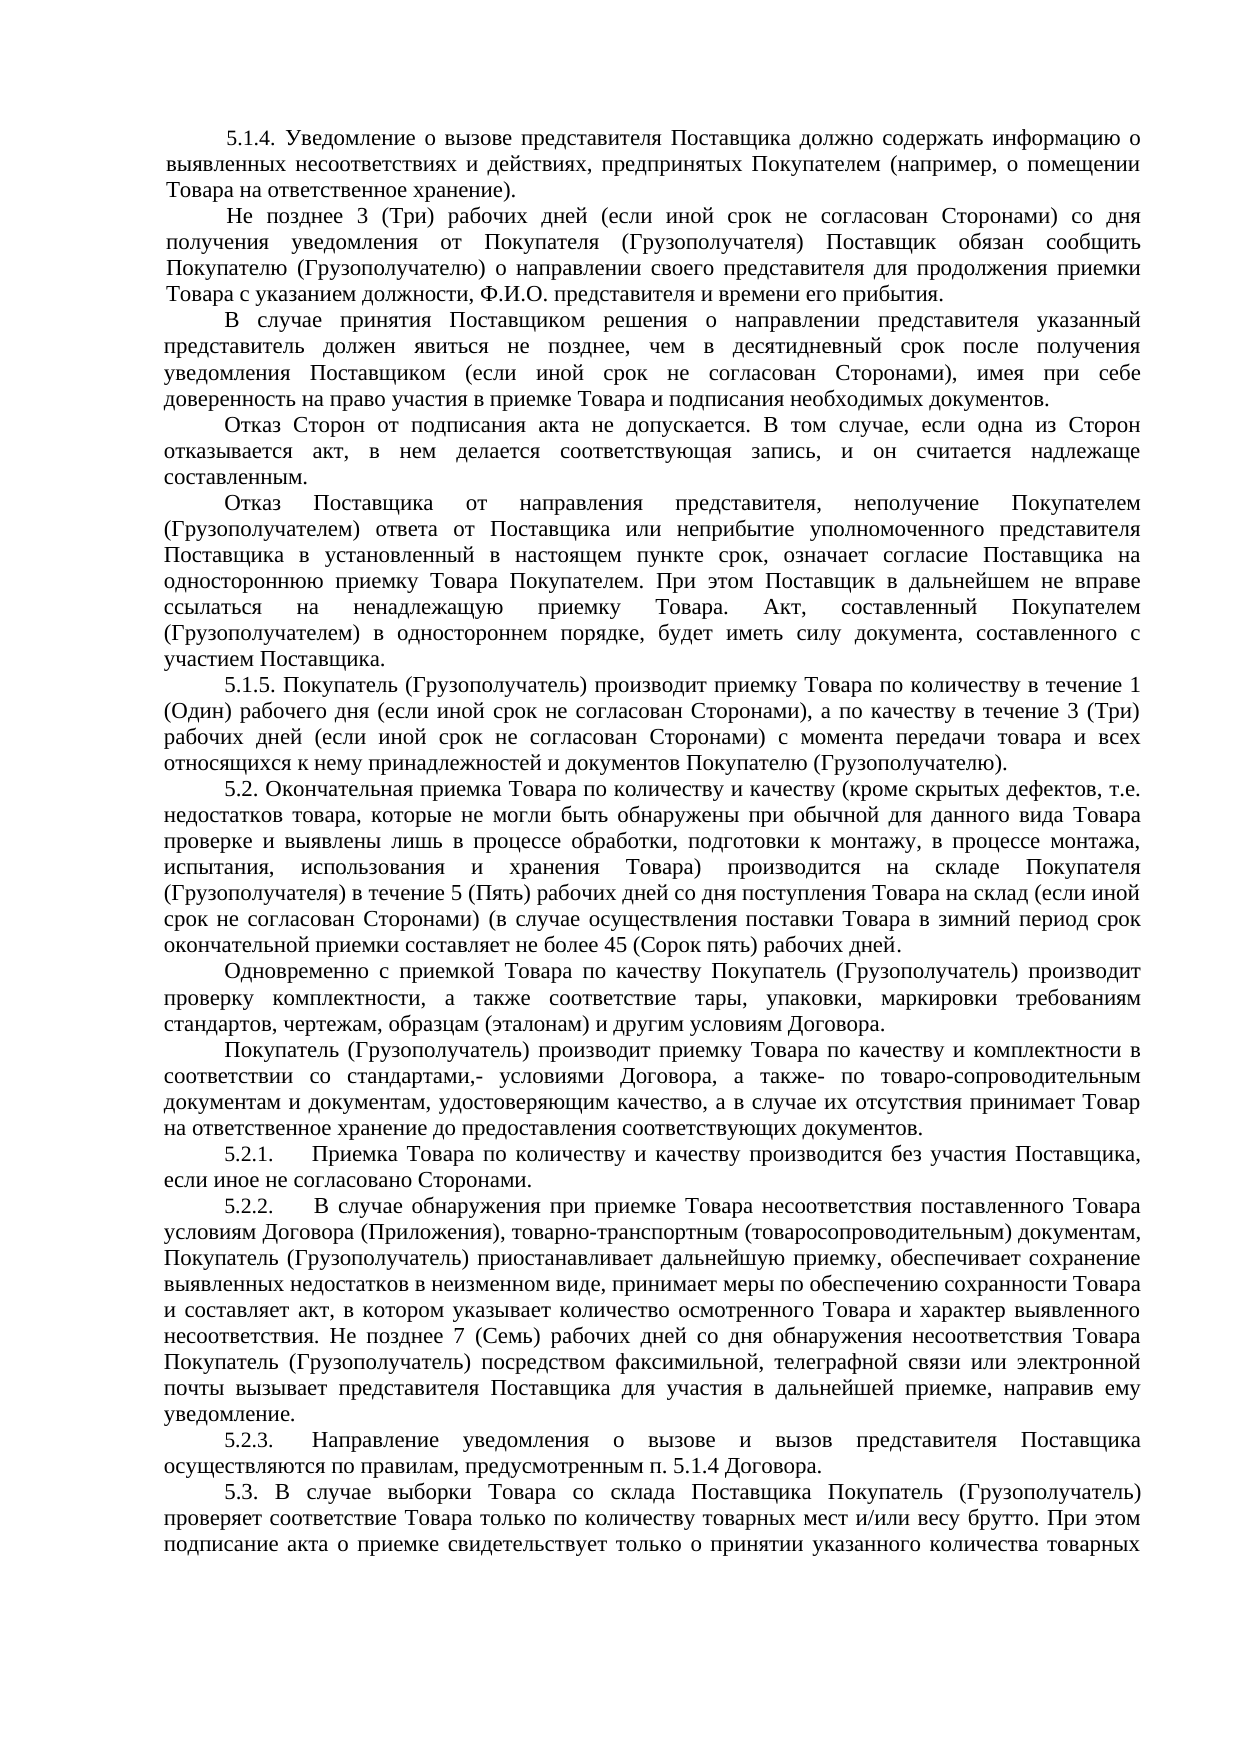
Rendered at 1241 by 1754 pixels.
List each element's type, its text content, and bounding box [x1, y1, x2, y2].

text Не позднее 3 (Три) рабочих дней (если иной срок не согласован Сторонами) со дня получения уведомления от Покупателя (Грузополучателя) Поставщик обязан сообщить Покупателю (Грузополучателю) о направлении своего представителя для продолжения приемки Товара с указанием должности, Ф.И.О. представителя и времени его прибытия. [166, 203, 1142, 307]
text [164, 1479, 1142, 1557]
text Отказ Сторон от подписания акта не допускается. В том случае, если одна из Сторон отказывается акт, в нем делается соответствующая запись, и он считается надлежаще составленным. [164, 411, 1142, 489]
list В случае обнаружения при приемке Товара несоответствия поставленного Товара условиям Договора (Приложения), товарно-транспортным (товаросопроводительным) документам, Покупатель (Грузополучатель) приостанавливает дальнейшую приемку, обеспечивает сохранение выявленных недостатков в неизменном виде, принимает меры по обеспечению сохранности Товара и составляет акт, в котором указывает количество осмотренного Товара и характер выявленного несоответствия. Не позднее 7 (Семь) рабочих дней со дня обнаружения несоответствия Товара Покупатель (Грузополучатель) посредством факсимильной, телеграфной связи или электронной почты вызывает представителя Поставщика для участия в дальнейшей приемке, направив ему уведомление. [164, 1192, 1142, 1427]
text Отказ Поставщика от направления представителя, неполучение Покупателем (Грузополучателем) ответа от Поставщика или неприбытие уполномоченного представителя Поставщика в установленный в настоящем пункте срок, означает согласие Поставщика на одностороннюю приемку Товара Покупателем. При этом Поставщик в дальнейшем не вправе ссылаться на ненадлежащую приемку Товара. Акт, составленный Покупателем (Грузополучателем) в одностороннем порядке, будет иметь силу документа, составленного с участием Поставщика. [164, 489, 1142, 672]
text Одновременно с приемкой Товара по качеству Покупатель (Грузополучатель) производит проверку комплектности, а также соответствие тары, упаковки, маркировки требованиям стандартов, чертежам, образцам (эталонам) и другим условиям Договора. [164, 958, 1142, 1036]
text 5.2. Окончательная приемка Товара по количеству и качеству (кроме скрытых дефектов, т.е. недостатков товара, которые не могли быть обнаружены при обычной для данного вида Товара проверке и выявлены лишь в процессе обработки, подготовки к монтажу, в процессе монтажа, испытания, использования и хранения Товара) производится на складе Покупателя (Грузополучателя) в течение 5 (Пять) рабочих дней со дня поступления Товара на склад (если иной срок не согласован Сторонами) (в случае осуществления поставки Товара в зимний период срок окончательной приемки составляет не более 45 (Сорок пять) рабочих дней. [164, 776, 1142, 958]
list Уведомление о вызове представителя Поставщика должно содержать информацию о выявленных несоответствиях и действиях, предпринятых Покупателем (например, о помещении Товара на ответственное хранение). [166, 125, 1142, 203]
text В случае принятия Поставщиком решения о направлении представителя указанный представитель должен явиться не позднее, чем в десятидневный срок после получения уведомления Поставщиком (если иной срок не согласован Сторонами), имея при себе доверенность на право участия в приемке Товара и подписания необходимых документов. [164, 307, 1142, 411]
text Покупатель (Грузополучатель) производит приемку Товара по качеству и комплектности в соответствии со стандартами,- условиями Договора, а также- по товаро-сопроводительным документам и документам, удостоверяющим качество, а в случае их отсутствия принимает Товар на ответственное хранение до предоставления соответствующих документов. [164, 1036, 1142, 1140]
list Приемка Товара по количеству и качеству производится без участия Поставщика, если иное не согласовано Сторонами. [164, 1140, 1142, 1192]
text 5.1.5. Покупатель (Грузополучатель) производит приемку Товара по количеству в течение 1 (Один) рабочего дня (если иной срок не согласован Сторонами), а по качеству в течение 3 (Три) рабочих дней (если иной срок не согласован Сторонами) с момента передачи товара и всех относящихся к нему принадлежностей и документов Покупателю (Грузополучателю). [164, 672, 1142, 776]
list Направление уведомления о вызове и вызов представителя Поставщика осуществляются по правилам, предусмотренным п. 5.1.4 Договора. [164, 1427, 1142, 1479]
